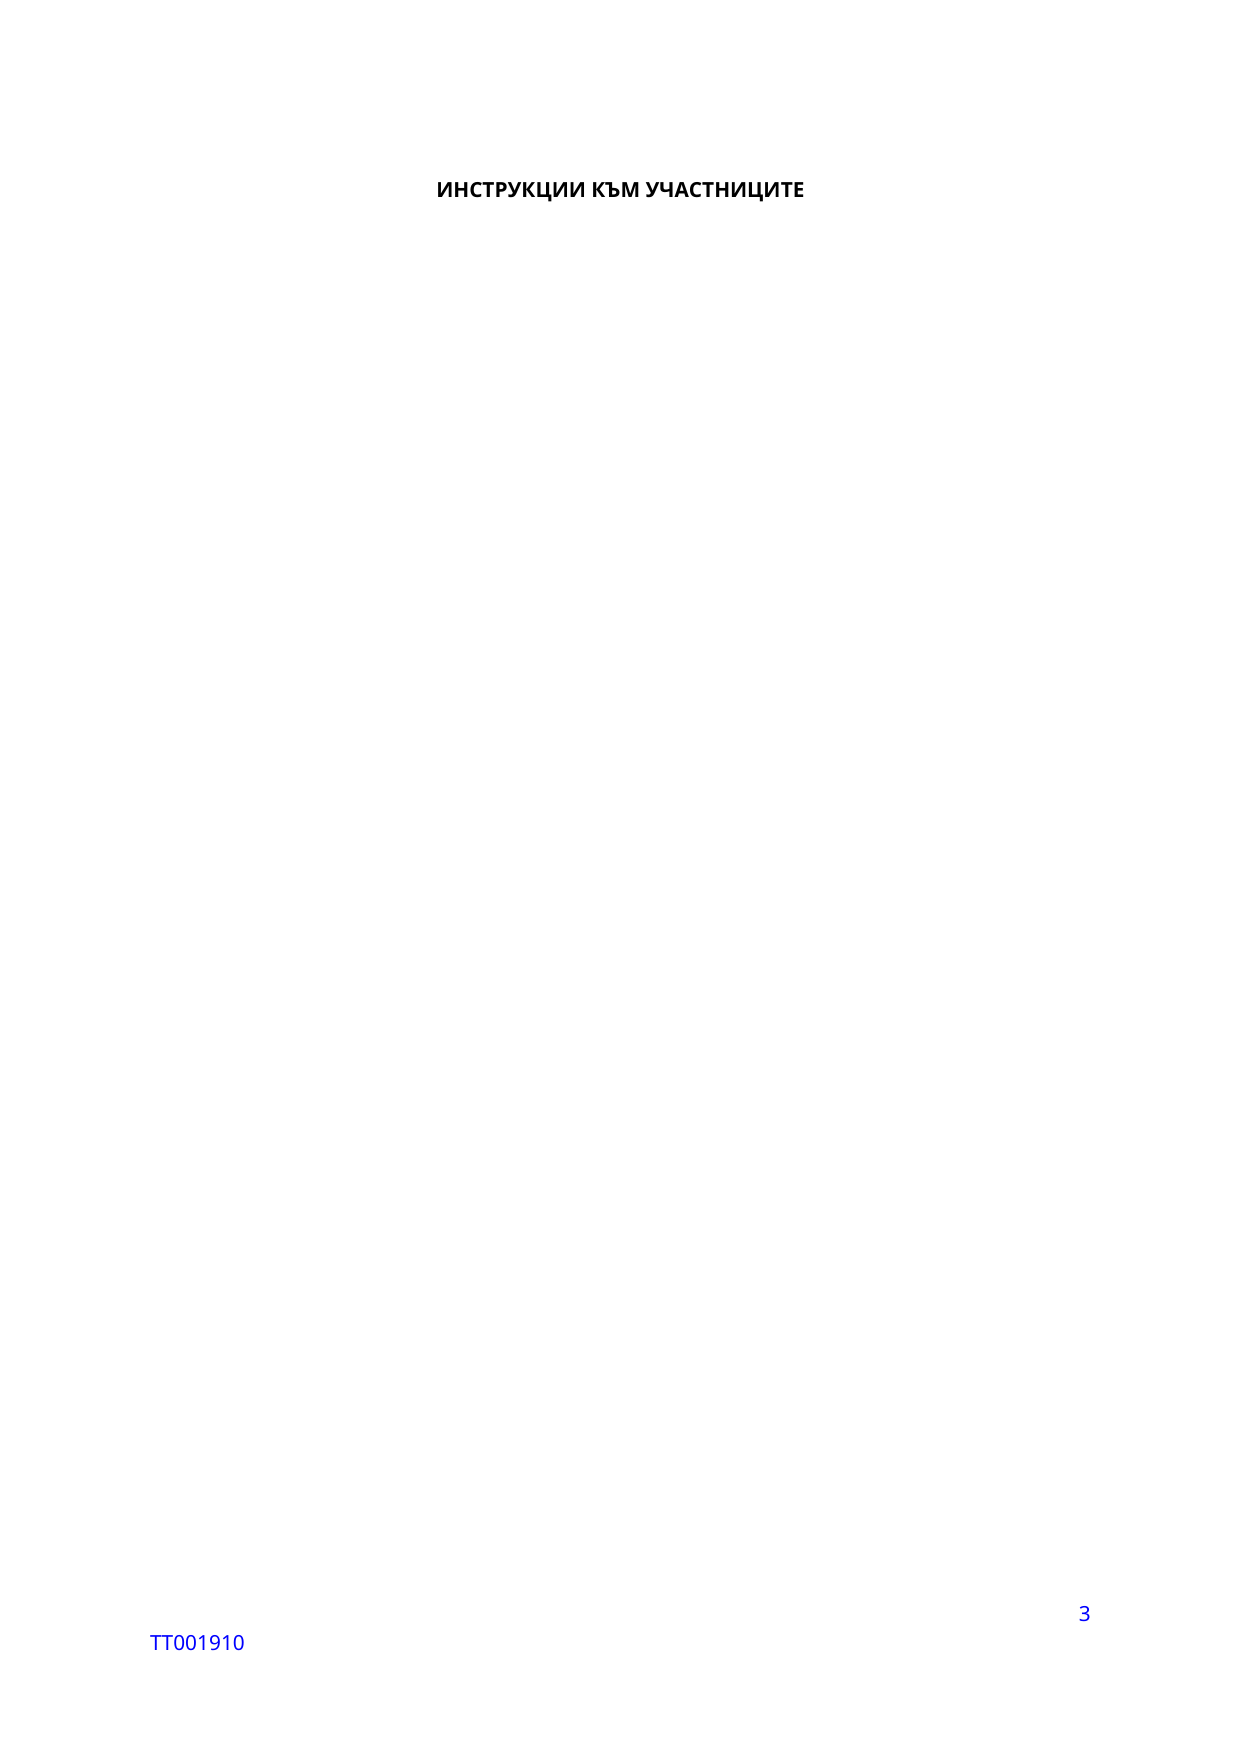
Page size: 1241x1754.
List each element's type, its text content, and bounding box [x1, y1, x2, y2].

text ИНСТРУКЦИИ КЪМ УЧАСТНИЦИТЕ [150, 175, 1090, 203]
